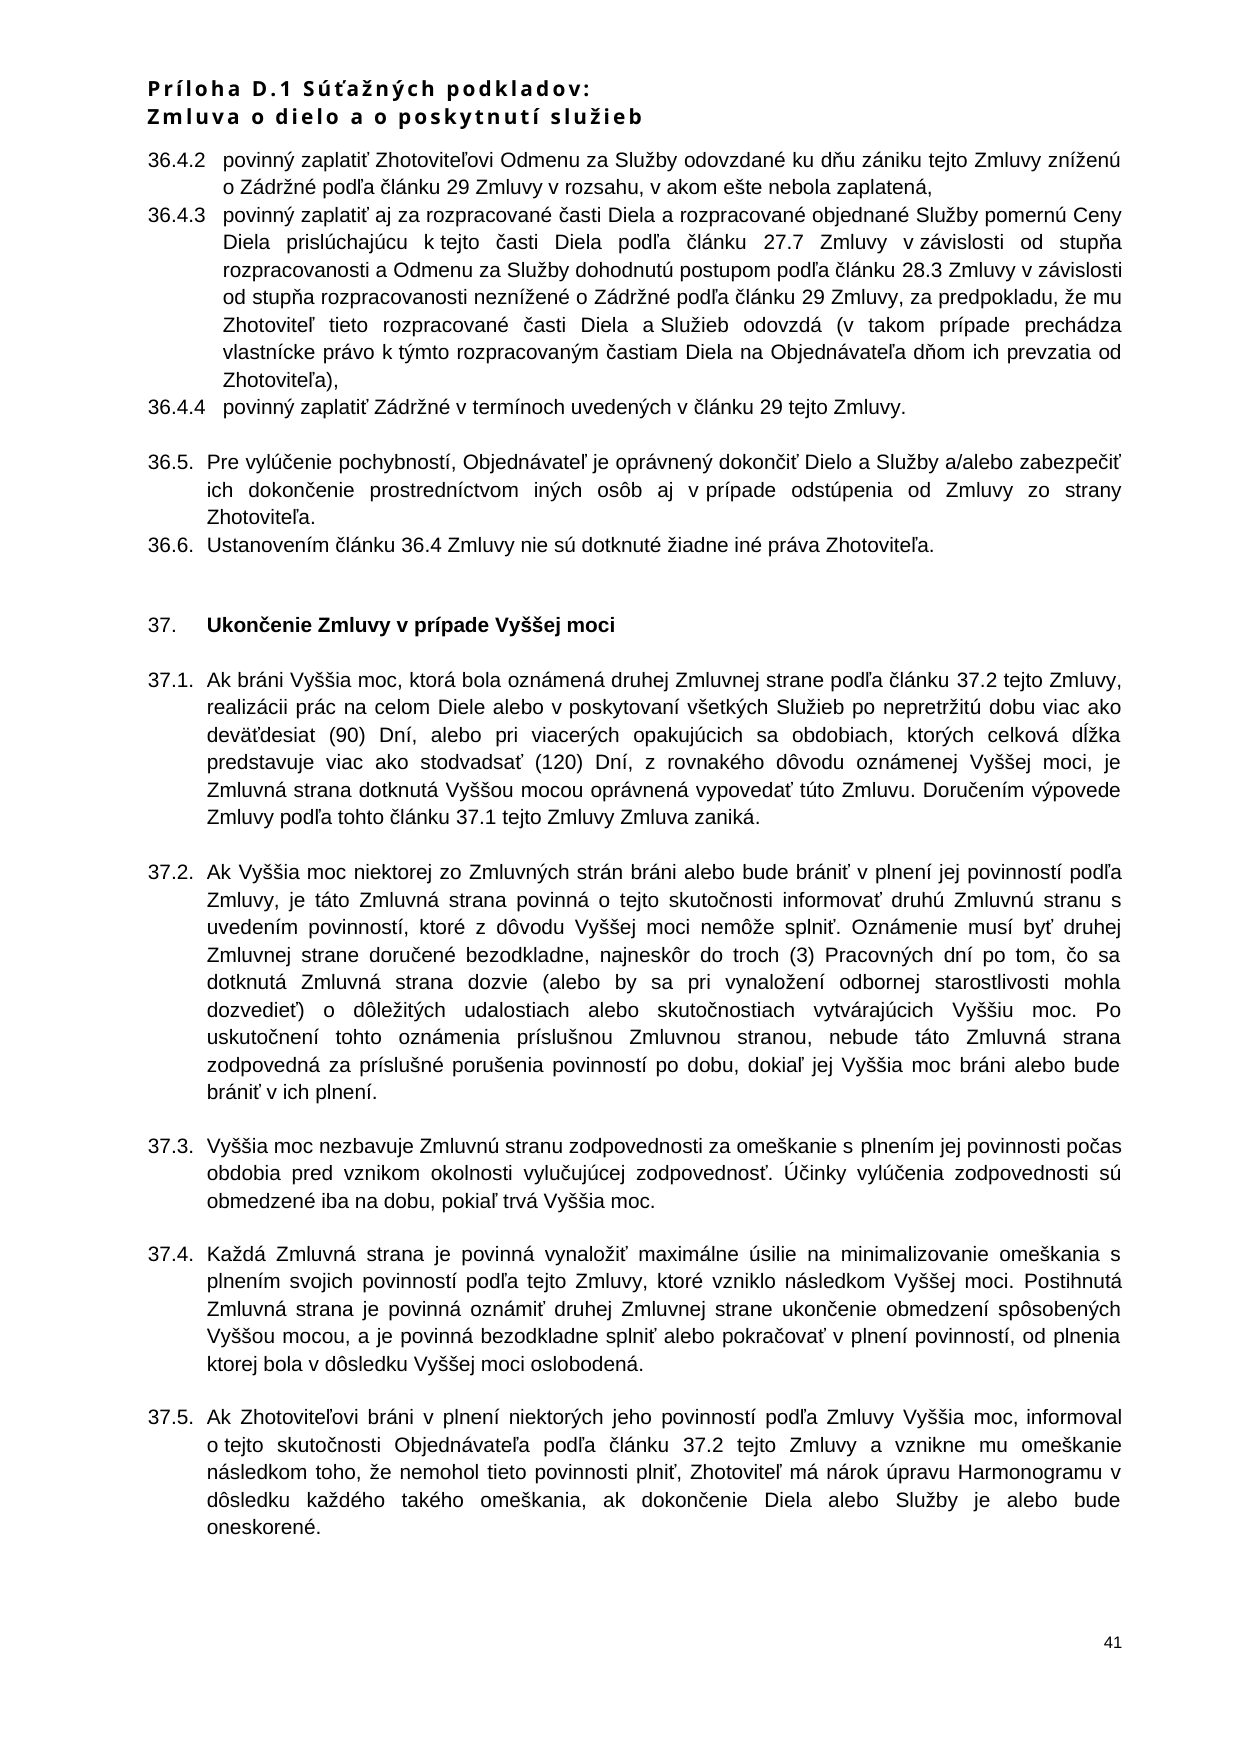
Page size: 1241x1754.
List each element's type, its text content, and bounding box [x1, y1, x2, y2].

list povinný zaplatiť Zádržné v termínoch uvedených v článku 29 tejto Zmluvy. [148, 395, 1122, 419]
list Každá Zmluvná strana je povinná vynaložiť maximálne úsilie na minimalizovanie omeškania s plnením svojich povinností podľa tejto Zmluvy, ktoré vzniklo následkom Vyššej moci. Postihnutá Zmluvná strana je povinná oznámiť druhej Zmluvnej strane ukončenie obmedzení spôsobených Vyššou mocou, a je povinná bezodkladne splniť alebo pokračovať v plnení povinností, od plnenia ktorej bola v dôsledku Vyššej moci oslobodená. [148, 1242, 1122, 1376]
list Ak Vyššia moc niektorej zo Zmluvných strán bráni alebo bude brániť v plnení jej povinností podľa Zmluvy, je táto Zmluvná strana povinná o tejto skutočnosti informovať druhú Zmluvnú stranu s uvedením povinností, ktoré z dôvodu Vyššej moci nemôže splniť. Oznámenie musí byť druhej Zmluvnej strane doručené bezodkladne, najneskôr do troch (3) Pracovných dní po tom, čo sa dotknutá Zmluvná strana dozvie (alebo by sa pri vynaložení odbornej starostlivosti mohla dozvedieť) o dôležitých udalostiach alebo skutočnostiach vytvárajúcich Vyššiu moc. Po uskutočnení tohto oznámenia príslušnou Zmluvnou stranou, nebude táto Zmluvná strana zodpovedná za príslušné porušenia povinností po dobu, dokiaľ jej Vyššia moc bráni alebo bude brániť v ich plnení. [148, 860, 1122, 1104]
list povinný zaplatiť Zhotoviteľovi Odmenu za Služby odovzdané ku dňu zániku tejto Zmluvy zníženú o Zádržné podľa článku 29 Zmluvy v rozsahu, v akom ešte nebola zaplatená, [148, 148, 1122, 199]
list Vyššia moc nezbavuje Zmluvnú stranu zodpovednosti za omeškanie s plnením jej povinnosti počas obdobia pred vznikom okolnosti vylučujúcej zodpovednosť. Účinky vylúčenia zodpovednosti sú obmedzené iba na dobu, pokiaľ trvá Vyššia moc. [148, 1133, 1122, 1212]
list Ustanovením článku 36.4 Zmluvy nie sú dotknuté žiadne iné práva Zhotoviteľa. [148, 533, 1122, 557]
list povinný zaplatiť aj za rozpracované časti Diela a rozpracované objednané Služby pomernú Ceny Diela prislúchajúcu k tejto časti Diela podľa článku 27.7 Zmluvy v závislosti od stupňa rozpracovanosti a Odmenu za Služby dohodnutú postupom podľa článku 28.3 Zmluvy v závislosti od stupňa rozpracovanosti neznížené o Zádržné podľa článku 29 Zmluvy, za predpokladu, že mu Zhotoviteľ tieto rozpracované časti Diela a Služieb odovzdá (v takom prípade prechádza vlastnícke právo k týmto rozpracovaným častiam Diela na Objednávateľa dňom ich prevzatia od Zhotoviteľa), [148, 203, 1122, 392]
list Ak Zhotoviteľovi bráni v plnení niektorých jeho povinností podľa Zmluvy Vyššia moc, informoval o tejto skutočnosti Objednávateľa podľa článku 37.2 tejto Zmluvy a vznikne mu omeškanie následkom toho, že nemohol tieto povinnosti plniť, Zhotoviteľ má nárok úpravu Harmonogramu v dôsledku každého takého omeškania, ak dokončenie Diela alebo Služby je alebo bude oneskorené. [148, 1405, 1122, 1539]
list Pre vylúčenie pochybností, Objednávateľ je oprávnený dokončiť Dielo a Služby a/alebo zabezpečiť ich dokončenie prostredníctvom iných osôb aj v prípade odstúpenia od Zmluvy zo strany Zhotoviteľa. [148, 450, 1122, 529]
list Ak bráni Vyššia moc, ktorá bola oznámená druhej Zmluvnej strane podľa článku 37.2 tejto Zmluvy, realizácii prác na celom Diele alebo v poskytovaní všetkých Služieb po nepretržitú dobu viac ako deväťdesiat (90) Dní, alebo pri viacerých opakujúcich sa obdobiach, ktorých celková dĺžka predstavuje viac ako stodvadsať (120) Dní, z rovnakého dôvodu oznámenej Vyššej moci, je Zmluvná strana dotknutá Vyššou mocou oprávnená vypovedať túto Zmluvu. Doručením výpovede Zmluvy podľa tohto článku 37.1 tejto Zmluvy Zmluva zaniká. [148, 668, 1122, 829]
list Ukončenie Zmluvy v prípade Vyššej moci [148, 613, 1122, 637]
